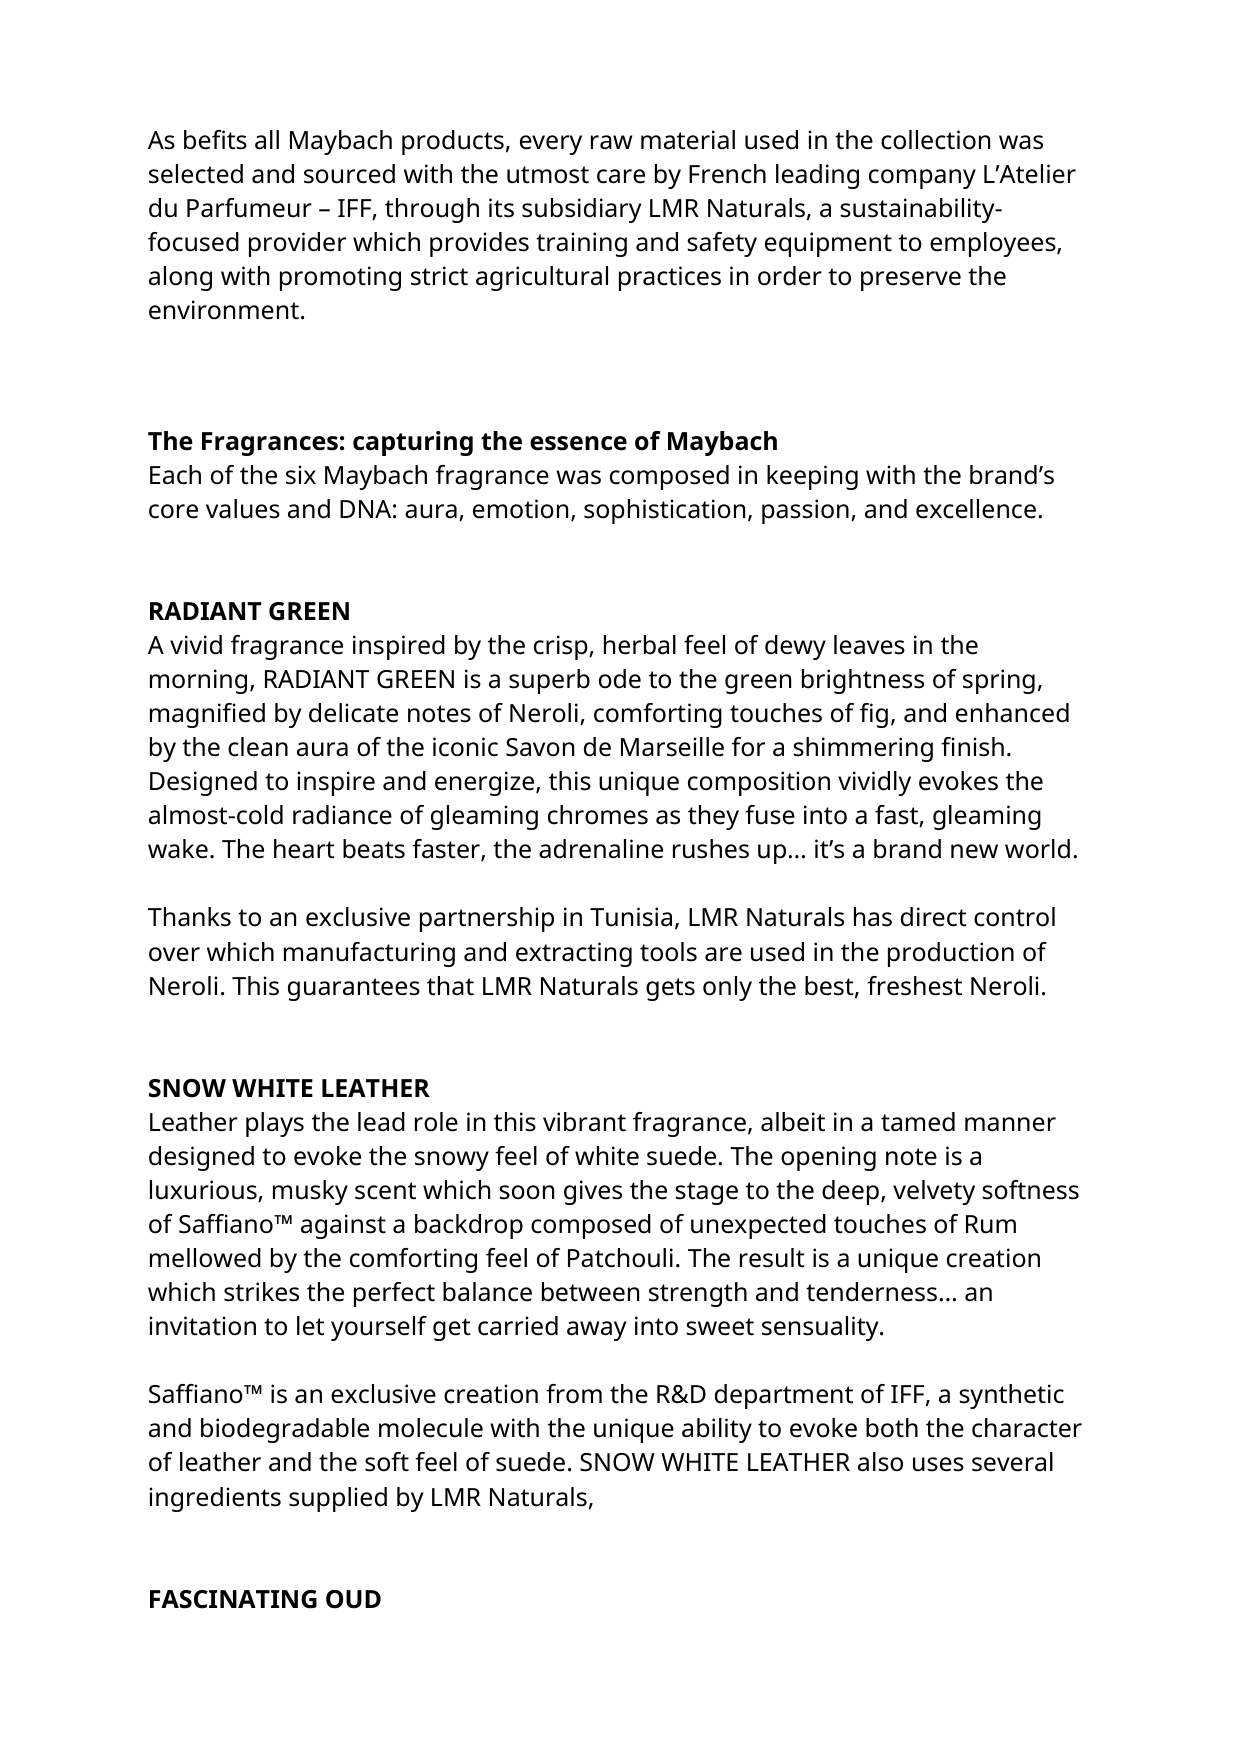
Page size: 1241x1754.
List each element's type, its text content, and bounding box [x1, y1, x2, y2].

text SNOW WHITE LEATHER [148, 1070, 1092, 1104]
text RADIANT GREEN [148, 593, 1092, 628]
text FASCINATING OUD [148, 1581, 1092, 1615]
text Thanks to an exclusive partnership in Tunisia, LMR Naturals has direct control over which manufacturing and extracting tools are used in the production of Neroli. This guarantees that LMR Naturals gets only the best, freshest Neroli. [148, 900, 1092, 1002]
text Each of the six Maybach fragrance was composed in keeping with the brand’s core values and DNA: aura, emotion, sophistication, passion, and excellence. [148, 457, 1092, 525]
text The Fragrances: capturing the essence of Maybach [148, 423, 1092, 457]
text Saffiano™ is an exclusive creation from the R&D department of IFF, a synthetic and biodegradable molecule with the unique ability to evoke both the character of leather and the soft feel of suede. SNOW WHITE LEATHER also uses several ingredients supplied by LMR Naturals, [148, 1377, 1092, 1513]
text A vivid fragrance inspired by the crisp, herbal feel of dewy leaves in the morning, RADIANT GREEN is a superb ode to the green brightness of spring, magnified by delicate notes of Neroli, comforting touches of fig, and enhanced by the clean aura of the iconic Savon de Marseille for a shimmering finish. Designed to inspire and energize, this unique composition vividly evokes the almost-cold radiance of gleaming chromes as they fuse into a fast, gleaming wake. The heart beats faster, the adrenaline rushes up… it’s a brand new world. [148, 628, 1092, 866]
text Leather plays the lead role in this vibrant fragrance, albeit in a tamed manner designed to evoke the snowy feel of white suede. The opening note is a luxurious, musky scent which soon gives the stage to the deep, velvety softness of Saffiano™ against a backdrop composed of unexpected touches of Rum mellowed by the comforting feel of Patchouli. The result is a unique creation which strikes the perfect balance between strength and tenderness… an invitation to let yourself get carried away into sweet sensuality. [148, 1104, 1092, 1343]
text As befits all Maybach products, every raw material used in the collection was selected and sourced with the utmost care by French leading company L’Atelier du Parfumeur – IFF, through its subsidiary LMR Naturals, a sustainability-focused provider which provides training and safety equipment to employees, along with promoting strict agricultural practices in order to preserve the environment. [148, 123, 1092, 327]
